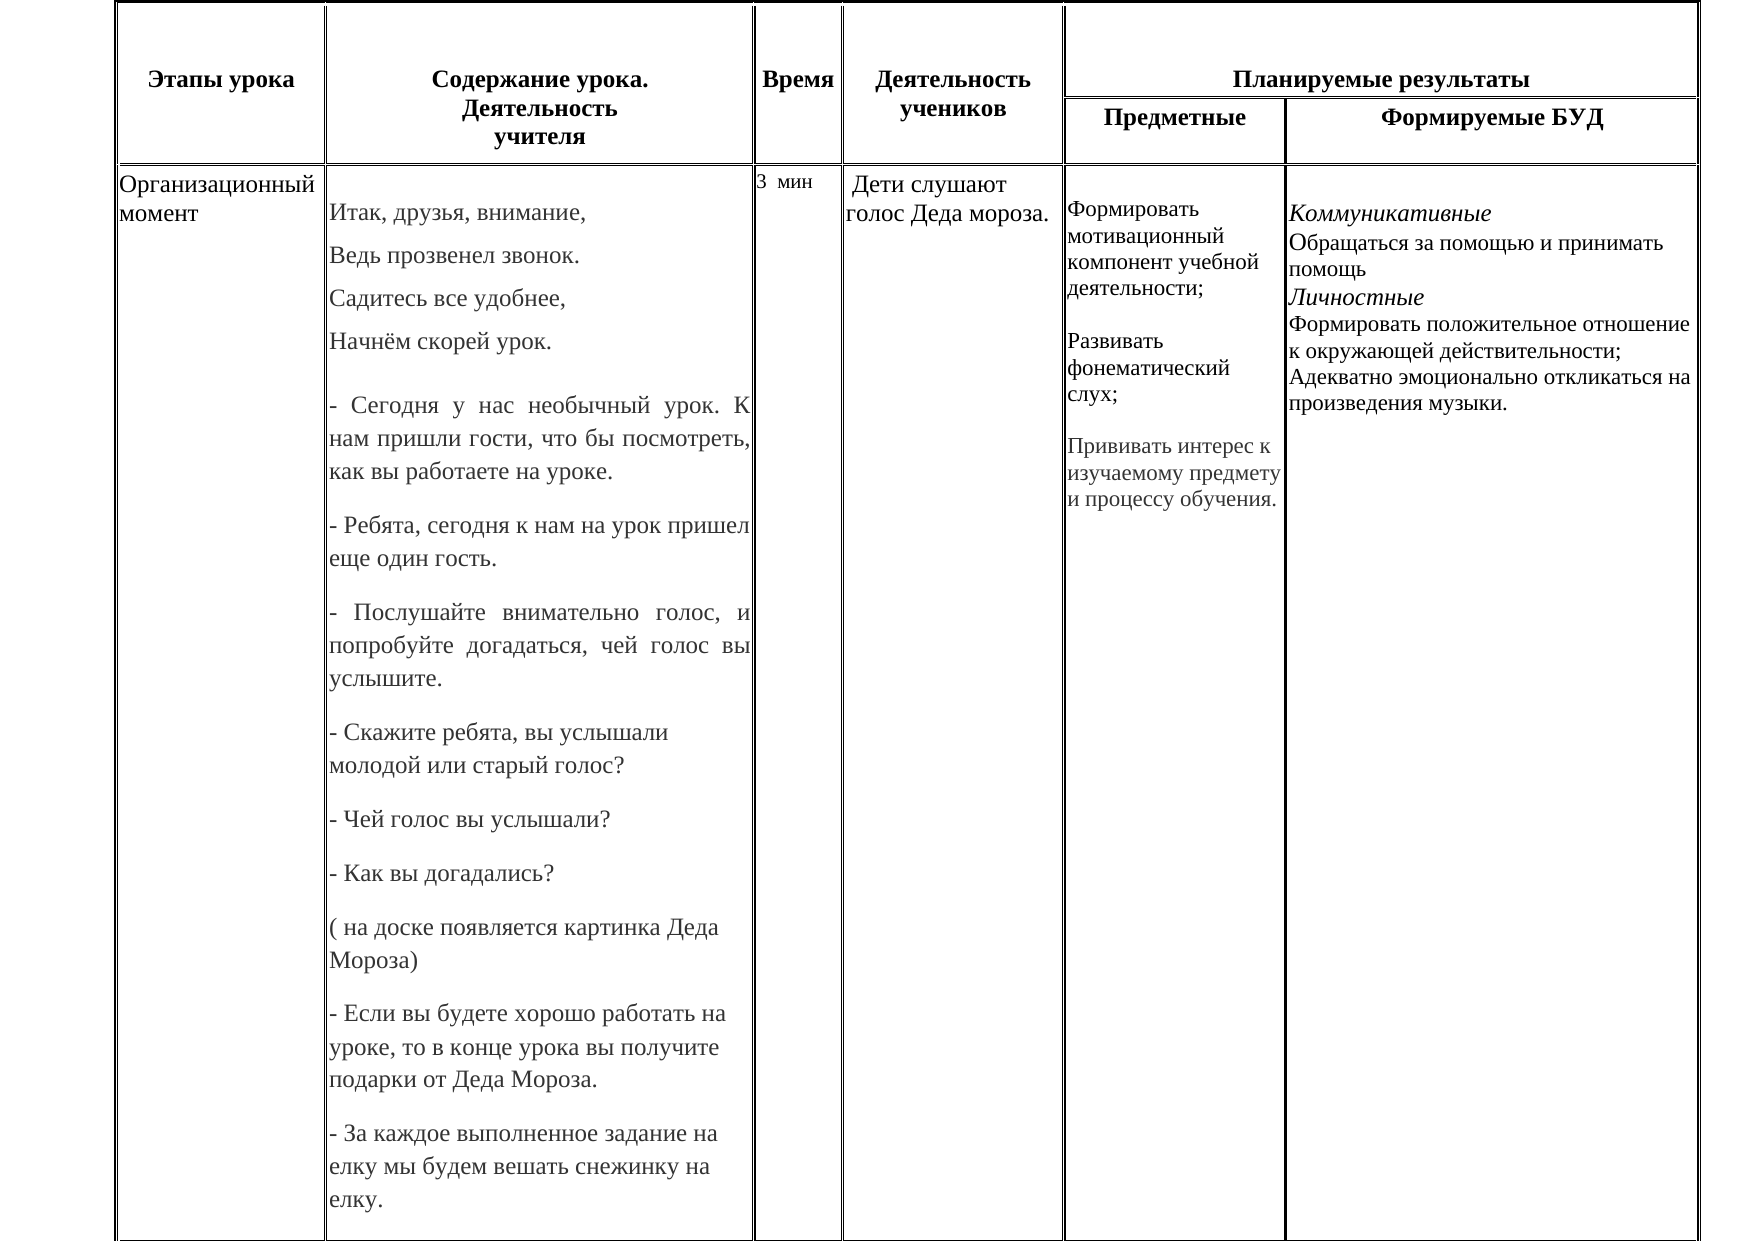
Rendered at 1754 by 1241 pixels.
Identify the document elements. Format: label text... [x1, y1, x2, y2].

table_header Этапы урока [118, 3, 326, 163]
table_header Планируемые результаты [1064, 3, 1697, 96]
table_cell Формируемые БУД [1285, 96, 1699, 163]
table_cell Организационный момент [116, 163, 326, 1240]
table_cell Предметные [1066, 99, 1284, 163]
table_header Содержание урока. Деятельность учителя [326, 2, 754, 163]
table_header Время [754, 3, 842, 163]
table_cell Итак, друзья, внимание, Ведь прозвенел звонок. Садитесь все удобнее, Начнём скорей урок. - Сегодня у нас необычный урок. К нам пришли гости, что бы посмотреть, как вы работаете на уроке. - Ребята, сегодня к нам на урок пришел еще один гость. - Послушайте внимательно голос, и попробуйте догадаться, чей голос вы услышите. - Скажите ребята, вы услышали молодой или старый голос? - Чей голос вы услышали? - Как вы догадались? ( на доске появляется картинка Деда Мороза) - Если вы будете хорошо работать на уроке, то в конце урока вы получите подарки от Деда Мороза. - За каждое выполненное задание на елку мы будем вешать снежинку на елку. [327, 166, 752, 1240]
table_cell 3 мин [756, 166, 841, 1240]
table_header Деятельность учеников [843, 2, 1064, 163]
table_cell Дети слушают голос Деда мороза. [844, 166, 1062, 1240]
table_cell Коммуникативные Обращаться за помощью и принимать помощь Личностные Формировать положительное отношение к окружающей действительности; Адекватно эмоционально откликаться на произведения музыки. [1285, 163, 1699, 1240]
table_cell Формировать мотивационный компонент учебной деятельности; Развивать фонематический слух; Прививать интерес к изучаемому предмету и процессу обучения. [1066, 166, 1284, 1240]
